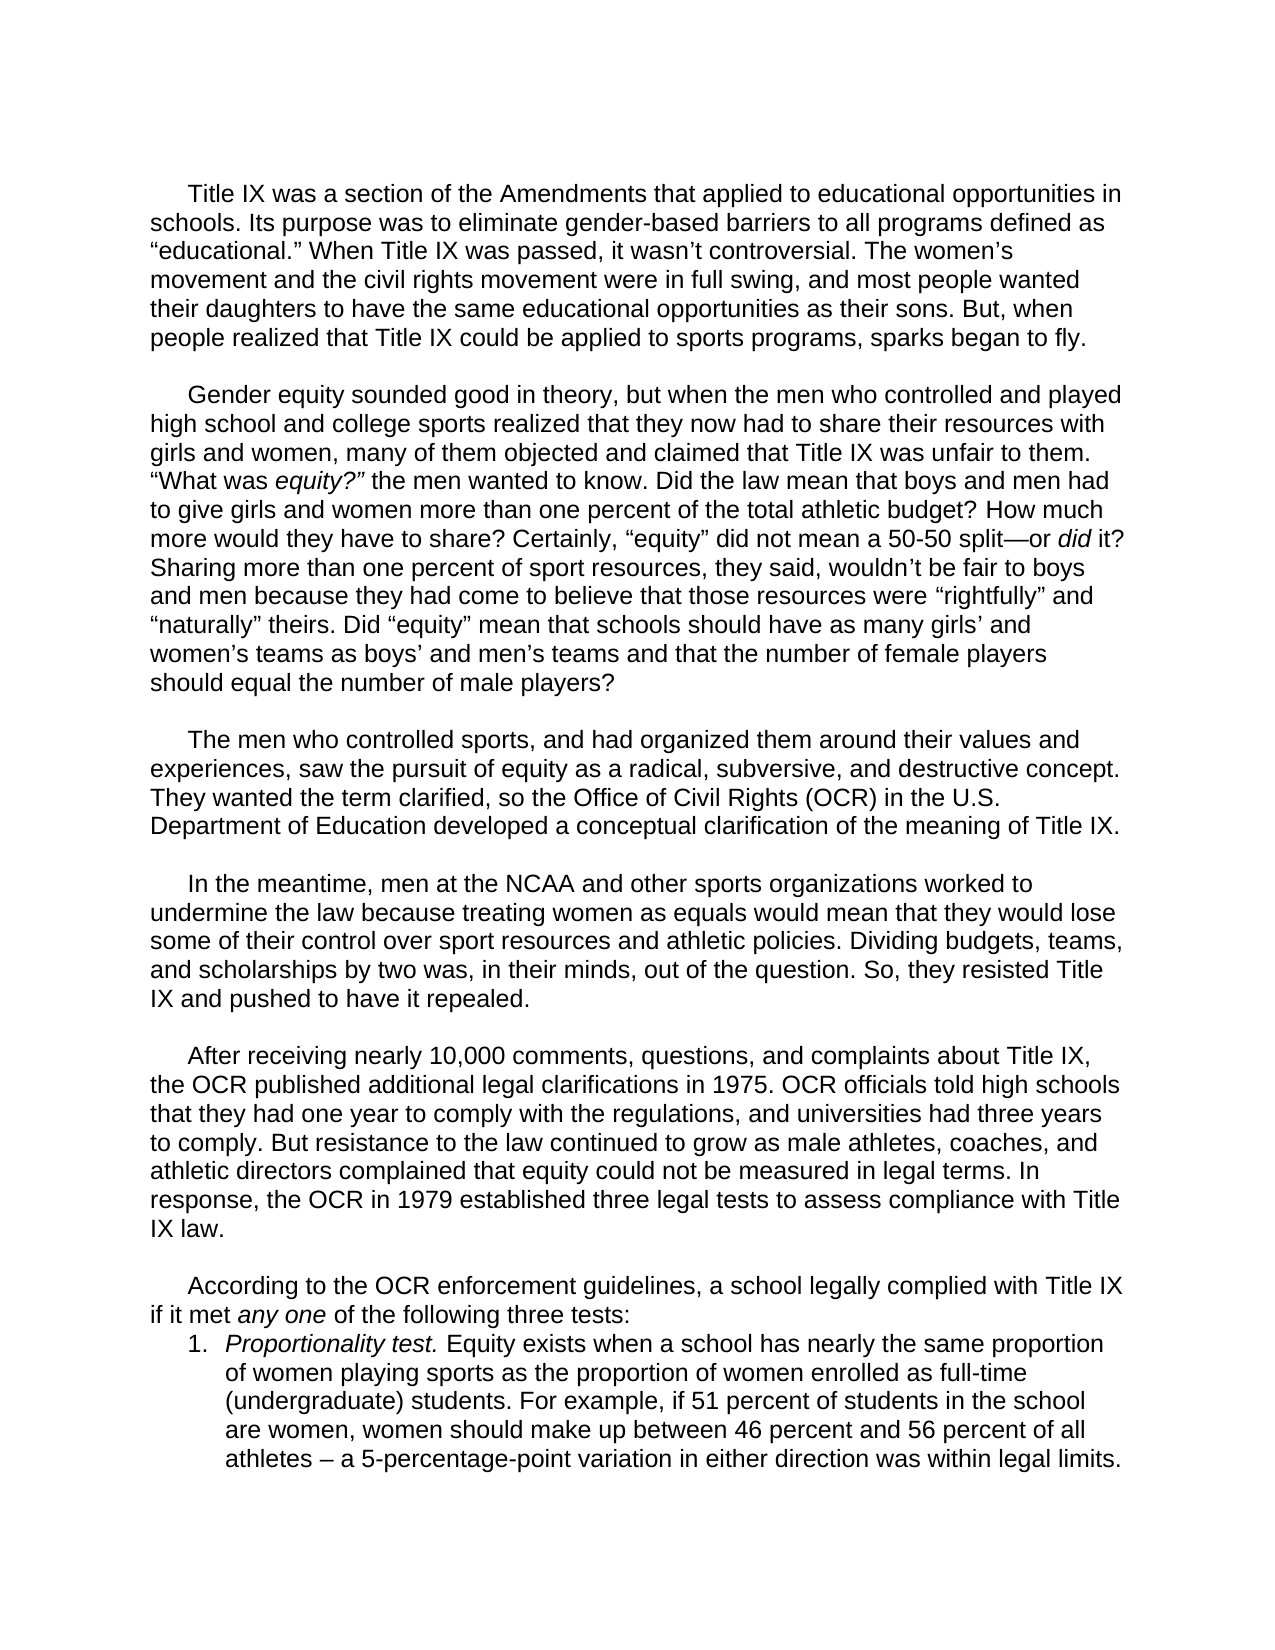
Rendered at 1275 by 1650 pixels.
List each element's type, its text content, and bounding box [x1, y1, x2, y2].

text In the meantime, men at the NCAA and other sports organizations worked to undermine the law because treating women as equals would mean that they would lose some of their control over sport resources and athletic policies. Dividing budgets, teams, and scholarships by two was, in their minds, out of the question. So, they resisted Title IX and pushed to have it repealed. [150, 869, 1125, 1012]
text Gender equity sounded good in theory, but when the men who controlled and played high school and college sports realized that they now had to share their resources with girls and women, many of them objected and claimed that Title IX was unfair to them. “What was equity?” the men wanted to know. Did the law mean that boys and men had to give girls and women more than one percent of the total athletic budget? How much more would they have to share? Certainly, “equity” did not mean a 50-50 split—or did it? Sharing more than one percent of sport resources, they said, wouldn’t be fair to boys and men because they had come to believe that those resources were “rightfully” and “naturally” theirs. Did “equity” mean that schools should have as many girls’ and women’s teams as boys’ and men’s teams and that the number of female players should equal the number of male players? [150, 380, 1125, 696]
text After receiving nearly 10,000 comments, questions, and complaints about Title IX, the OCR published additional legal clarifications in 1975. OCR officials told high schools that they had one year to comply with the regulations, and universities had three years to comply. But resistance to the law continued to grow as male athletes, coaches, and athletic directors complained that equity could not be measured in legal terms. In response, the OCR in 1979 established three legal tests to assess compliance with Title IX law. [150, 1041, 1125, 1242]
list Proportionality test. Equity exists when a school has nearly the same proportion of women playing sports as the proportion of women enrolled as full-time (undergraduate) students. For example, if 51 percent of students in the school are women, women should make up between 46 percent and 56 percent of all athletes – a 5-percentage-point variation in either direction was within legal limits. [187, 1329, 1125, 1472]
text The men who controlled sports, and had organized them around their values and experiences, saw the pursuit of equity as a radical, subversive, and destructive concept. They wanted the term clarified, so the Office of Civil Rights (OCR) in the U.S. Department of Education developed a conceptual clarification of the meaning of Title IX. [150, 725, 1125, 840]
text Title IX was a section of the Amendments that applied to educational opportunities in schools. Its purpose was to eliminate gender-based barriers to all programs defined as “educational.” When Title IX was passed, it wasn’t controversial. The women’s movement and the civil rights movement were in full swing, and most people wanted their daughters to have the same educational opportunities as their sons. But, when people realized that Title IX could be applied to sports programs, sparks began to fly. [150, 179, 1125, 351]
text According to the OCR enforcement guidelines, a school legally complied with Title IX if it met any one of the following three tests: [150, 1271, 1125, 1329]
